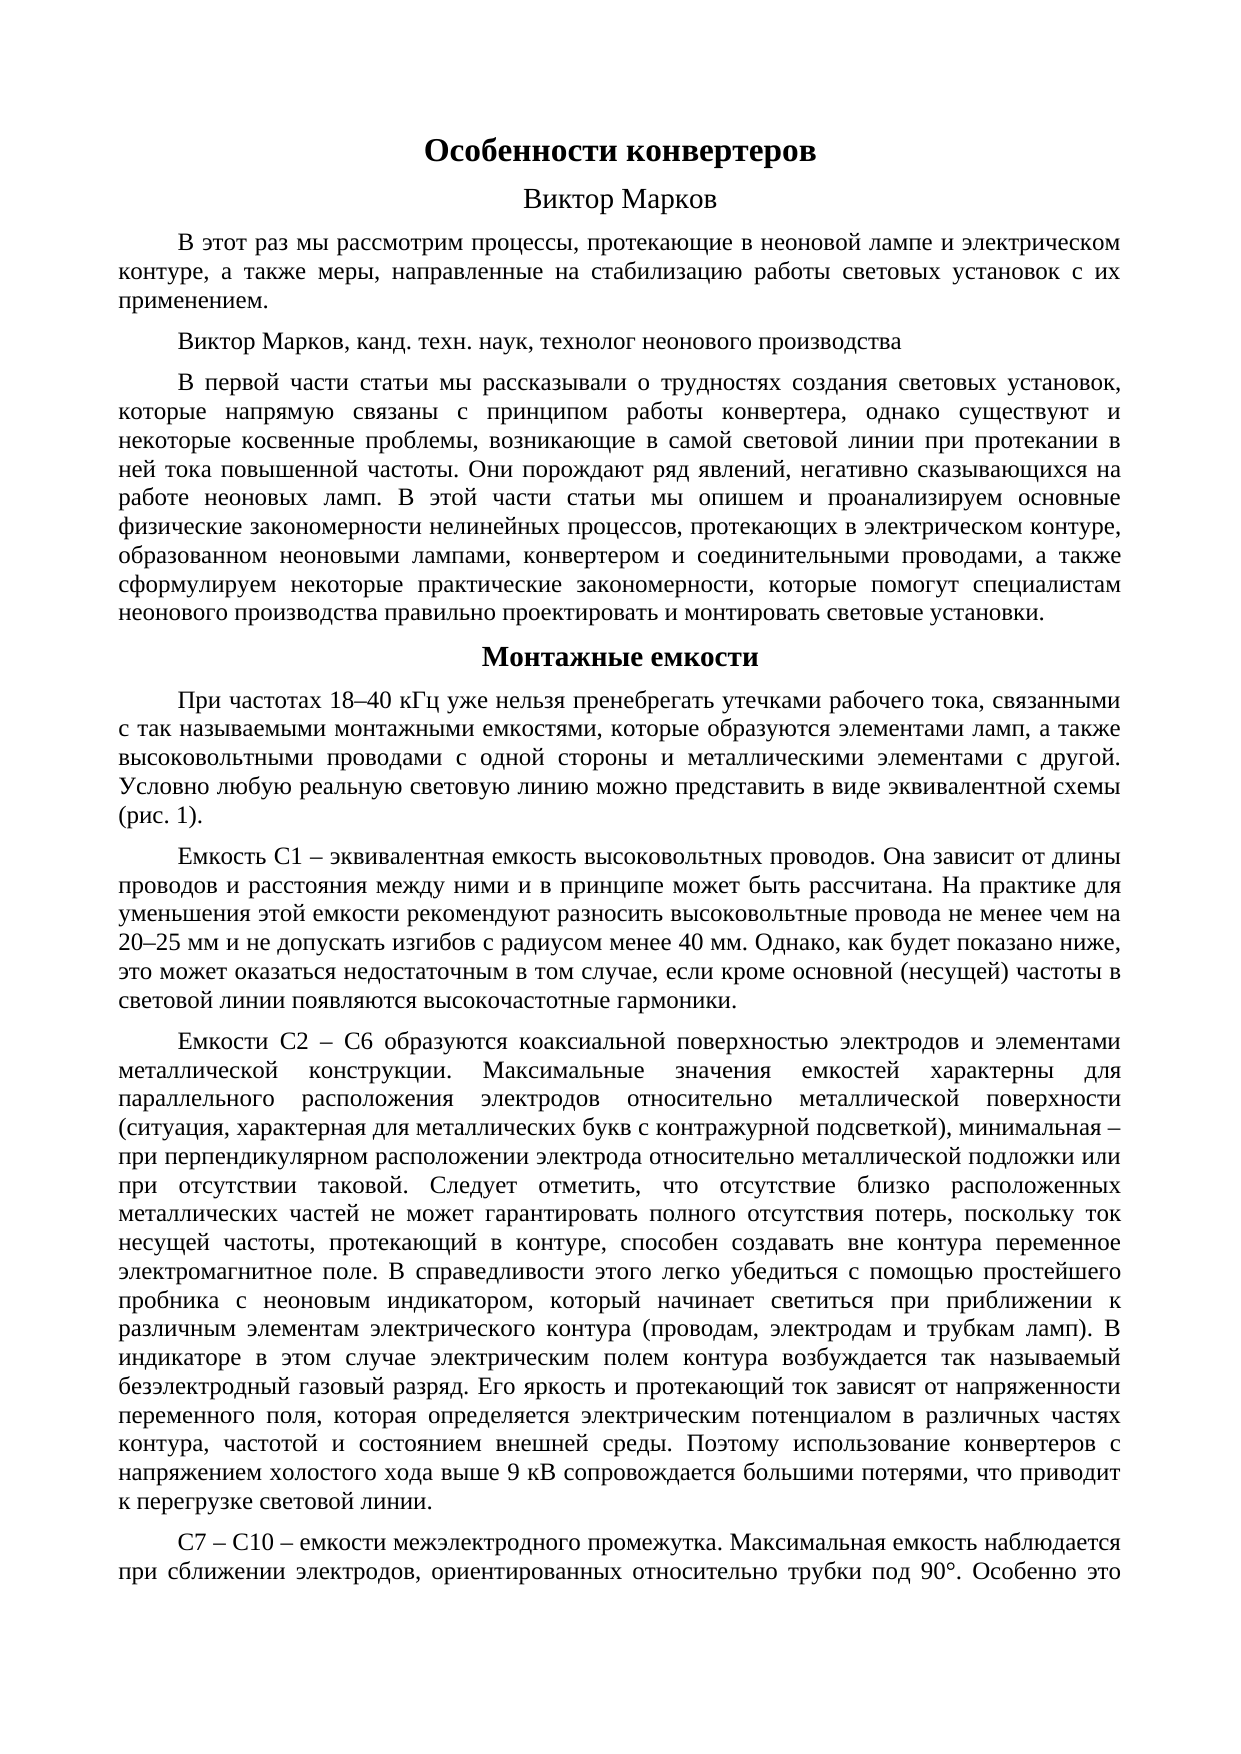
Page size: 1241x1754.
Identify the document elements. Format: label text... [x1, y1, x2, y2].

text При частотах 18–40 кГц уже нельзя пренебрегать утечками рабочего тока, связанными с так называемыми монтажными емкостями, которые образуются элементами ламп, а также высоковольтными проводами с одной стороны и металлическими элементами с другой. Условно любую реальную световую линию можно представить в виде эквивалентной схемы (рис. 1). [118, 685, 1122, 828]
text Виктор Марков [118, 181, 1122, 215]
text В первой части статьи мы рассказывали о трудностях создания световых установок, которые напрямую связаны с принципом работы конвертера, однако существуют и некоторые косвенные проблемы, возникающие в самой световой линии при протекании в ней тока повышенной частоты. Они порождают ряд явлений, негативно сказывающихся на работе неоновых ламп. В этой части статьи мы опишем и проанализируем основные физические закономерности нелинейных процессов, протекающих в электрическом контуре, образованном неоновыми лампами, конвертером и соединительными проводами, а также сформулируем некоторые практические закономерности, которые помогут специалистам неонового производства правильно проектировать и монтировать световые установки. [118, 367, 1122, 626]
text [118, 1527, 1122, 1585]
text Особенности конвертеров [118, 131, 1122, 169]
text Виктор Марков, канд. техн. наук, технолог неонового производства [118, 326, 1122, 355]
text Монтажные емкости [118, 639, 1122, 672]
text Емкость С1 – эквивалентная емкость высоковольтных проводов. Она зависит от длины проводов и расстояния между ними и в принципе может быть рассчитана. На практике для уменьшения этой емкости рекомендуют разносить высоковольтные провода не менее чем на 20–25 мм и не допускать изгибов с радиусом менее 40 мм. Однако, как будет показано ниже, это может оказаться недостаточным в том случае, если кроме основной (несущей) частоты в световой линии появляются высокочастотные гармоники. [118, 841, 1122, 1013]
text В этот раз мы рассмотрим процессы, протекающие в неоновой лампе и электрическом контуре, а также меры, направленные на стабилизацию работы световых установок с их применением. [118, 227, 1122, 314]
text Емкости С2 – С6 образуются коаксиальной поверхностью электродов и элементами металлической конструкции. Максимальные значения емкостей характерны для параллельного расположения электродов относительно металлической поверхности (ситуация, характерная для металлических букв с контражурной подсветкой), минимальная – при перпендикулярном расположении электрода относительно металлической подложки или при отсутствии таковой. Следует отметить, что отсутствие близко расположенных металлических частей не может гарантировать полного отсутствия потерь, поскольку ток несущей частоты, протекающий в контуре, способен создавать вне контура переменное электромагнитное поле. В справедливости этого легко убедиться с помощью простейшего пробника с неоновым индикатором, который начинает светиться при приближении к различным элементам электрического контура (проводам, электродам и трубкам ламп). В индикаторе в этом случае электрическим полем контура возбуждается так называемый безэлектродный газовый разряд. Его яркость и протекающий ток зависят от напряженности переменного поля, которая определяется электрическим потенциалом в различных частях контура, частотой и состоянием внешней среды. Поэтому использование конвертеров с напряжением холостого хода выше 9 кВ сопровождается большими потерями, что приводит к перегрузке световой линии. [118, 1026, 1122, 1515]
